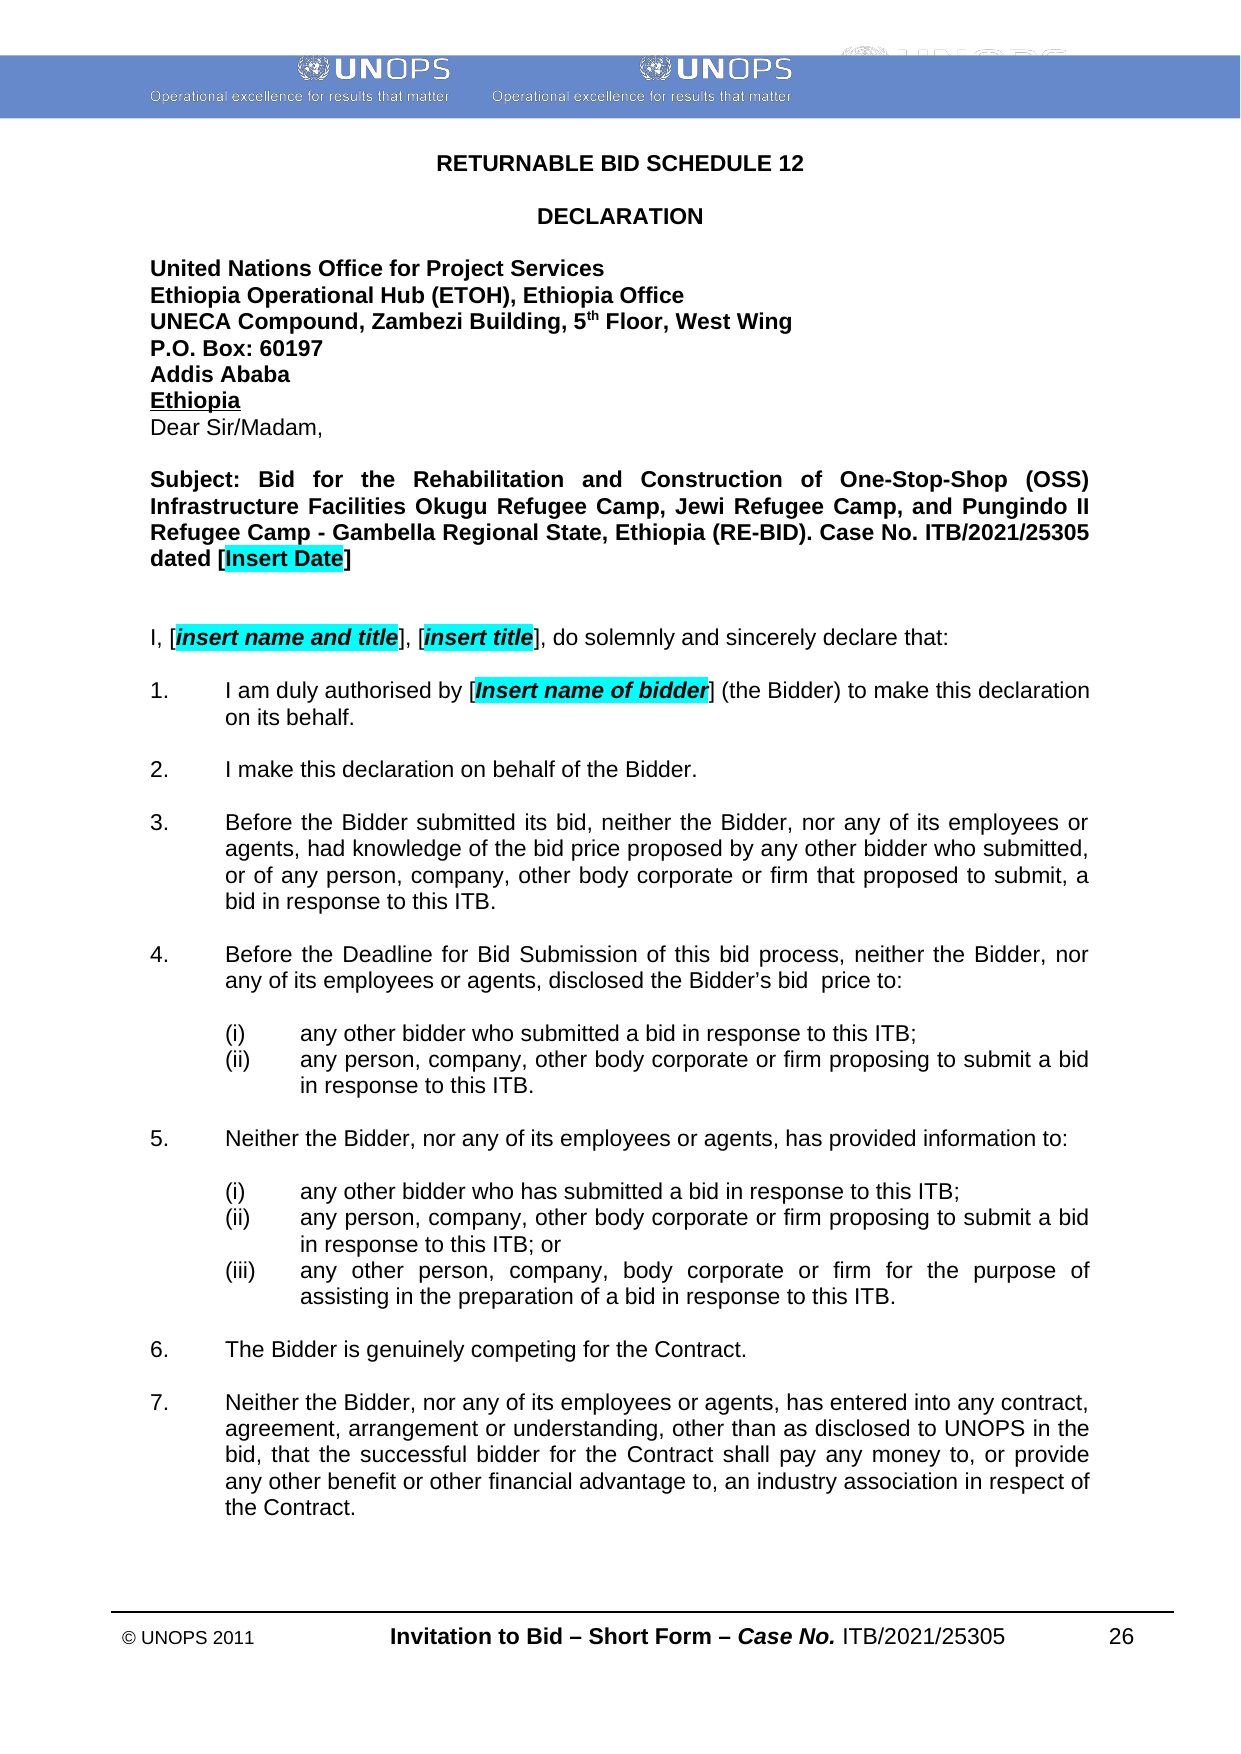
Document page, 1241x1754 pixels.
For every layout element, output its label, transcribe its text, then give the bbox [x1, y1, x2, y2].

text Addis Ababa [150, 361, 1090, 387]
text Ethiopia [150, 387, 1090, 413]
text Ethiopia Operational Hub (ETOH), Ethiopia Office [150, 282, 1090, 308]
list any person, company, other body corporate or firm proposing to submit a bid in response to this ITB. [225, 1046, 1090, 1099]
list Neither the Bidder, nor any of its employees or agents, has provided information to: [150, 1125, 1090, 1151]
text DECLARATION [150, 203, 1090, 229]
text United Nations Office for Project Services [150, 255, 1090, 282]
list any other bidder who submitted a bid in response to this ITB; [225, 1020, 1090, 1046]
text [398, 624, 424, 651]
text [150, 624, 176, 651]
subtitle any person, company, other body corporate or firm proposing to submit a bid in response to this ITB; or [225, 1204, 1090, 1257]
list I make this declaration on behalf of the Bidder. [150, 756, 1090, 782]
text I, [insert name and title], [insert title], do solemnly and sincerely declare that: [533, 624, 1090, 651]
list Before the Bidder submitted its bid, neither the Bidder, nor any of its employees or agents, had knowledge of the bid price proposed by any other bidder who submitted, or of any person, company, other body corporate or firm that proposed to submit, a bid in response to this ITB. [150, 809, 1090, 914]
subtitle any other bidder who has submitted a bid in response to this ITB; [225, 1178, 1090, 1204]
subtitle any other person, company, body corporate or firm for the purpose of assisting in the preparation of a bid in response to this ITB. [225, 1257, 1090, 1309]
list Neither the Bidder, nor any of its employees or agents, has entered into any contract, agreement, arrangement or understanding, other than as disclosed to UNOPS in the bid, that the successful bidder for the Contract shall pay any money to, or provide any other benefit or other financial advantage to, an industry association in respect of the Contract. [150, 1389, 1090, 1520]
text Dear Sir/Madam, [150, 413, 1090, 440]
text Subject: Bid for the Rehabilitation and Construction of One-Stop-Shop (OSS) Infrastructure Facilities Okugu Refugee Camp, Jewi Refugee Camp, and Pungindo II Refugee Camp - Gambella Regional State, Ethiopia (RE-BID). Case No. ITB/2021/25305 dated [Insert Date] [150, 466, 1090, 572]
picture [150, 46, 1131, 123]
list Before the Deadline for Bid Submission of this bid process, neither the Bidder, nor any of its employees or agents, disclosed the Bidder’s bid price to: [150, 941, 1090, 993]
text P.O. Box: 60197 [150, 334, 1090, 361]
text UNECA Compound, Zambezi Building, 5th Floor, West Wing [150, 308, 1090, 334]
list I am duly authorised by [Insert name of bidder] (the Bidder) to make this declaration on its behalf. [150, 677, 1090, 730]
list The Bidder is genuinely competing for the Contract. [150, 1336, 1090, 1362]
text RETURNABLE BID SCHEDULE 12 [150, 150, 1090, 176]
